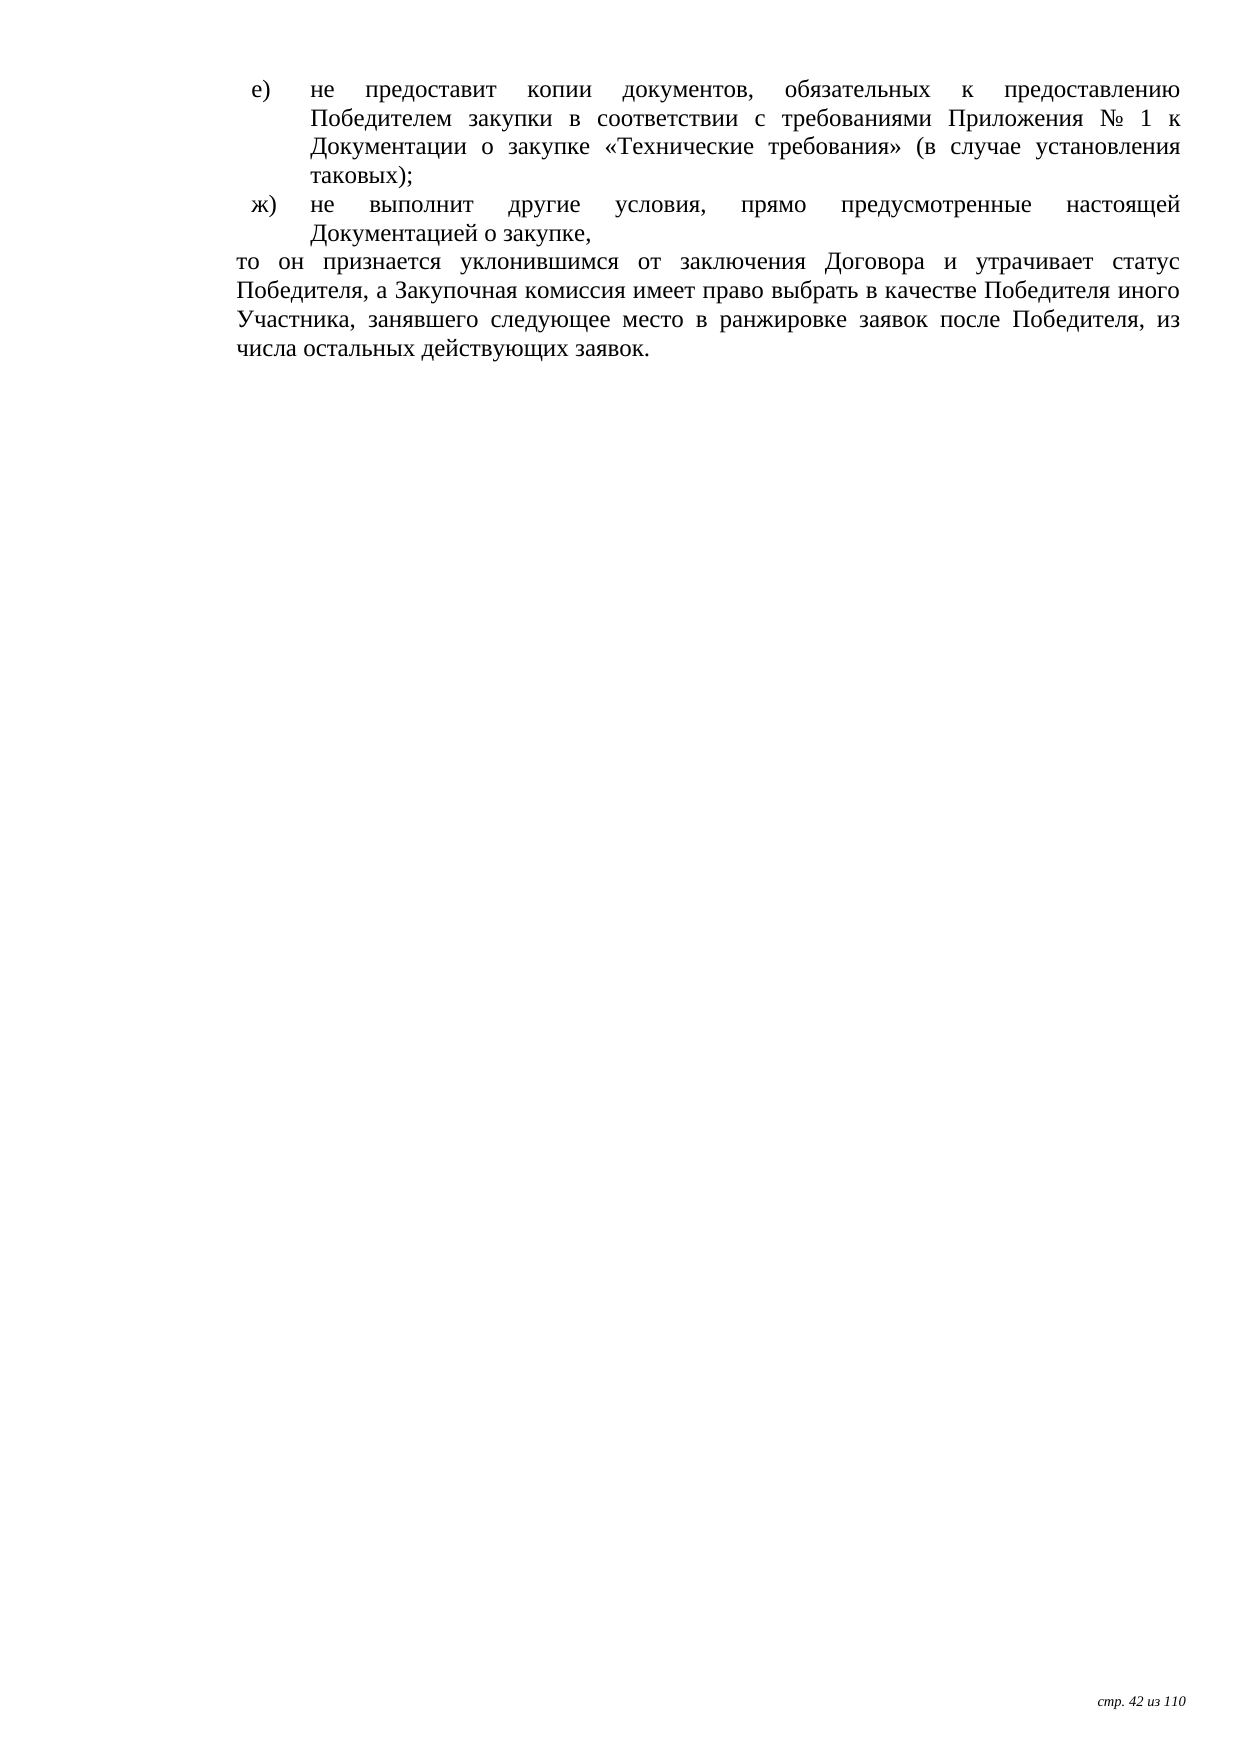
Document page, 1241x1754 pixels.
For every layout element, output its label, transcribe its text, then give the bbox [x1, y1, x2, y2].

text не выполнит другие условия, прямо предусмотренные настоящей Документацией о закупке, [251, 189, 1181, 246]
text не предоставит копии документов, обязательных к предоставлению Победителем закупки в соответствии с требованиями Приложения № 1 к Документации о закупке «Технические требования» (в случае установления таковых); [251, 74, 1181, 189]
text то он признается уклонившимся от заключения Договора и утрачивает статус Победителя, а Закупочная комиссия имеет право выбрать в качестве Победителя иного Участника, занявшего следующее место в ранжировке заявок после Победителя, из числа остальных действующих заявок. [236, 246, 1181, 361]
